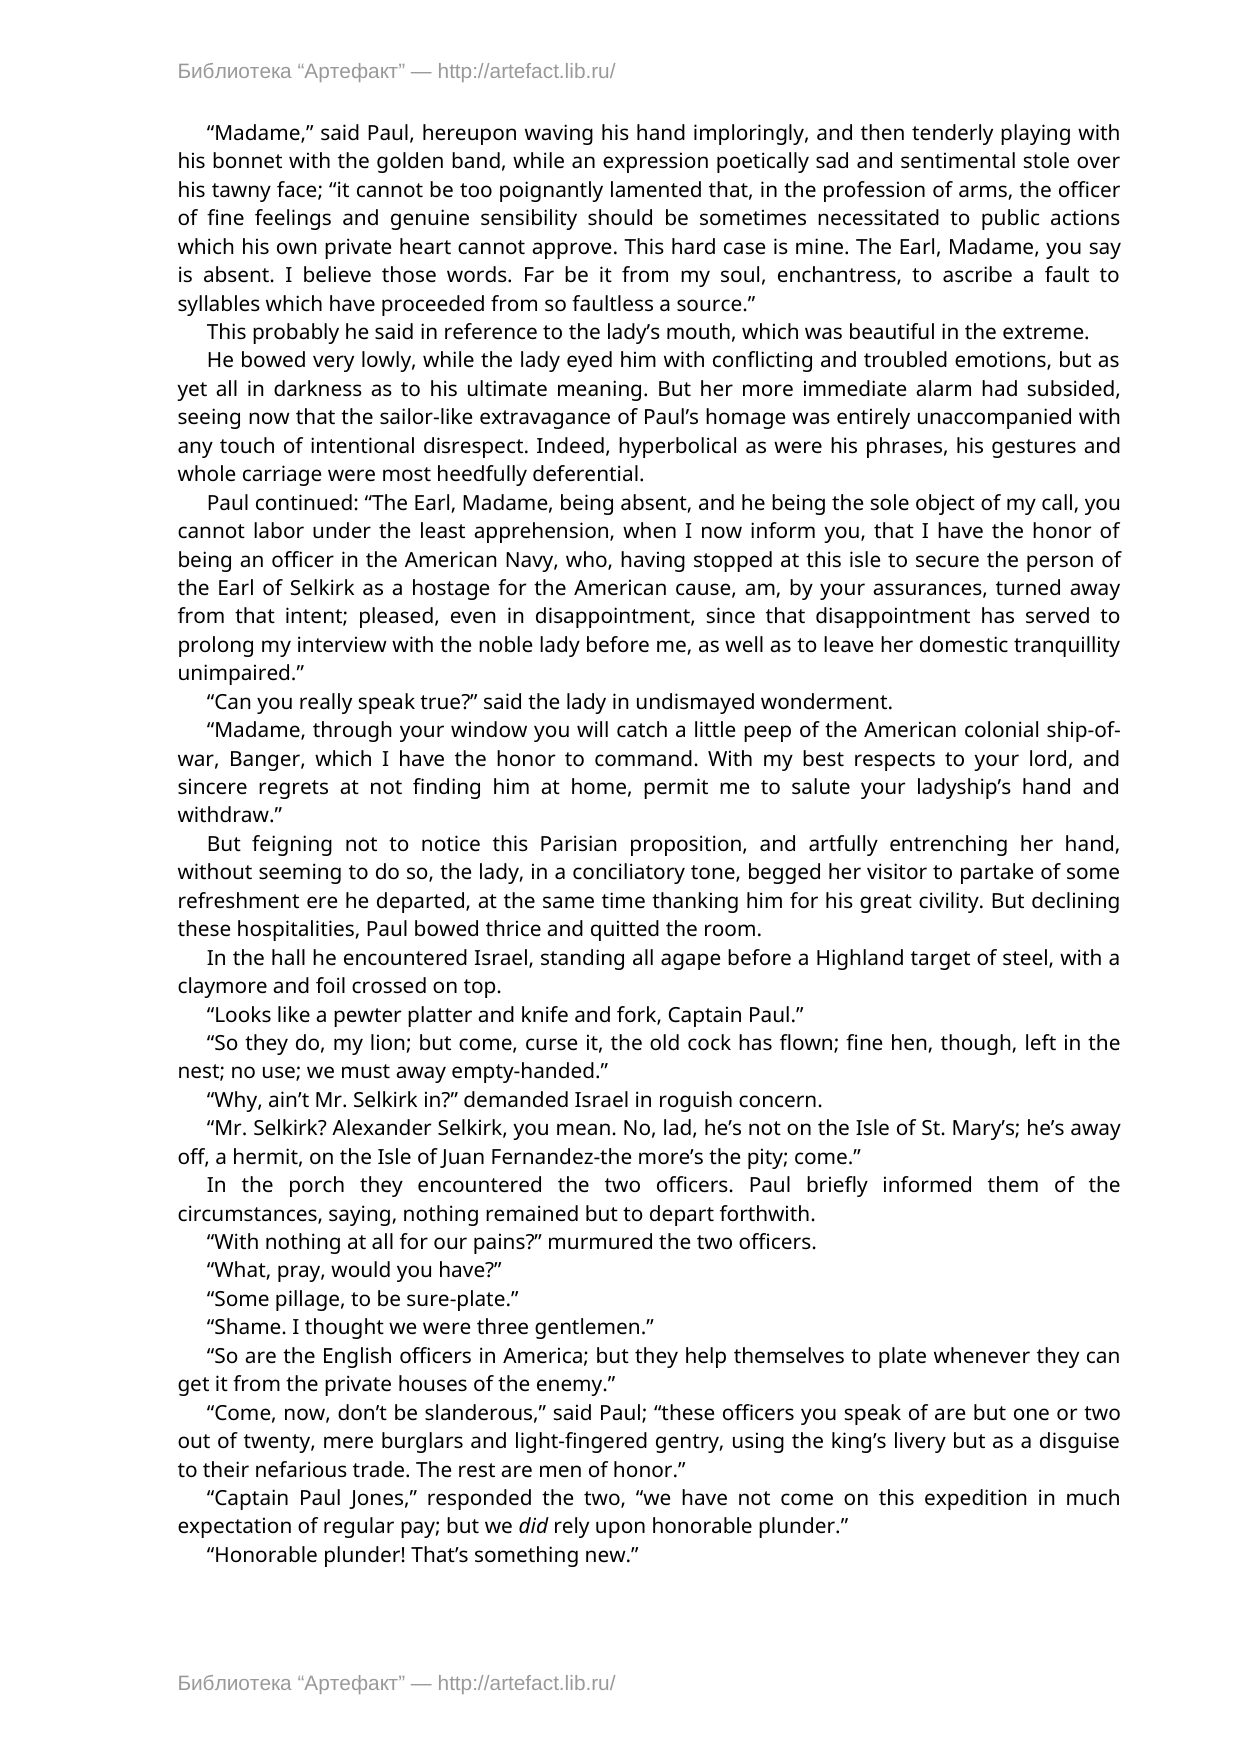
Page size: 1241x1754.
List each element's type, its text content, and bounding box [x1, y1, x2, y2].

text “With nothing at all for our pains?” murmured the two officers. [177, 1227, 1122, 1256]
text “Madame,” said Paul, hereupon waving his hand imploringly, and then tenderly playing with his bonnet with the golden band, while an expression poetically sad and sentimental stole over his tawny face; “it cannot be too poignantly lamented that, in the profession of arms, the officer of fine feelings and genuine sensibility should be sometimes necessitated to public actions which his own private heart cannot approve. This hard case is mine. The Earl, Madame, you say is absent. I believe those words. Far be it from my soul, enchantress, to ascribe a fault to syllables which have proceeded from so faultless a source.” [177, 118, 1122, 317]
text “Shame. I thought we were three gentlemen.” [177, 1312, 1122, 1341]
text He bowed very lowly, while the lady eyed him with conflicting and troubled emotions, but as yet all in darkness as to his ultimate meaning. But her more immediate alarm had subsided, seeing now that the sailor-like extravagance of Paul’s homage was entirely unaccompanied with any touch of intentional disrespect. Indeed, hyperbolical as were his phrases, his gestures and whole carriage were most heedfully deferential. [177, 346, 1122, 488]
text In the hall he encountered Israel, standing all agape before a Highland target of steel, with a claymore and foil crossed on top. [177, 943, 1122, 1000]
text “Come, now, don’t be slanderous,” said Paul; “these officers you speak of are but one or two out of twenty, mere burglars and light-fingered gentry, using the king’s livery but as a disguise to their nefarious trade. The rest are men of honor.” [177, 1398, 1122, 1483]
text But feigning not to notice this Parisian proposition, and artfully entrenching her hand, without seeming to do so, the lady, in a conciliatory tone, begged her visitor to partake of some refreshment ere he departed, at the same time thanking him for his great civility. But declining these hospitalities, Paul bowed thrice and quitted the room. [177, 829, 1122, 943]
text “So are the English officers in America; but they help themselves to plate whenever they can get it from the private houses of the enemy.” [177, 1341, 1122, 1398]
text “Mr. Selkirk? Alexander Selkirk, you mean. No, lad, he’s not on the Isle of St. Mary’s; he’s away off, a hermit, on the Isle of Juan Fernandez-the more’s the pity; come.” [177, 1113, 1122, 1170]
text “What, pray, would you have?” [177, 1256, 1122, 1284]
text This probably he said in reference to the lady’s mouth, which was beautiful in the extreme. [177, 317, 1122, 346]
text “Why, ain’t Mr. Selkirk in?” demanded Israel in roguish concern. [177, 1085, 1122, 1113]
text “Can you really speak true?” said the lady in undismayed wonderment. [177, 687, 1122, 715]
text In the porch they encountered the two officers. Paul briefly informed them of the circumstances, saying, nothing remained but to depart forthwith. [177, 1170, 1122, 1227]
text “Honorable plunder! That’s something new.” [177, 1540, 1122, 1568]
text “Captain Paul Jones,” responded the two, “we have not come on this expedition in much expectation of regular pay; but we did rely upon honorable plunder.” [177, 1483, 1122, 1540]
text “Looks like a pewter platter and knife and fork, Captain Paul.” [177, 1000, 1122, 1028]
text “So they do, my lion; but come, curse it, the old cock has flown; fine hen, though, left in the nest; no use; we must away empty-handed.” [177, 1028, 1122, 1085]
text Paul continued: “The Earl, Madame, being absent, and he being the sole object of my call, you cannot labor under the least apprehension, when I now inform you, that I have the honor of being an officer in the American Navy, who, having stopped at this isle to secure the person of the Earl of Selkirk as a hostage for the American cause, am, by your assurances, turned away from that intent; pleased, even in disappointment, since that disappointment has served to prolong my interview with the noble lady before me, as well as to leave her domestic tranquillity unimpaired.” [177, 488, 1122, 687]
text “Madame, through your window you will catch a little peep of the American colonial ship-of-war, Banger, which I have the honor to command. With my best respects to your lord, and sincere regrets at not finding him at home, permit me to salute your ladyship’s hand and withdraw.” [177, 715, 1122, 829]
text “Some pillage, to be sure-plate.” [177, 1284, 1122, 1312]
